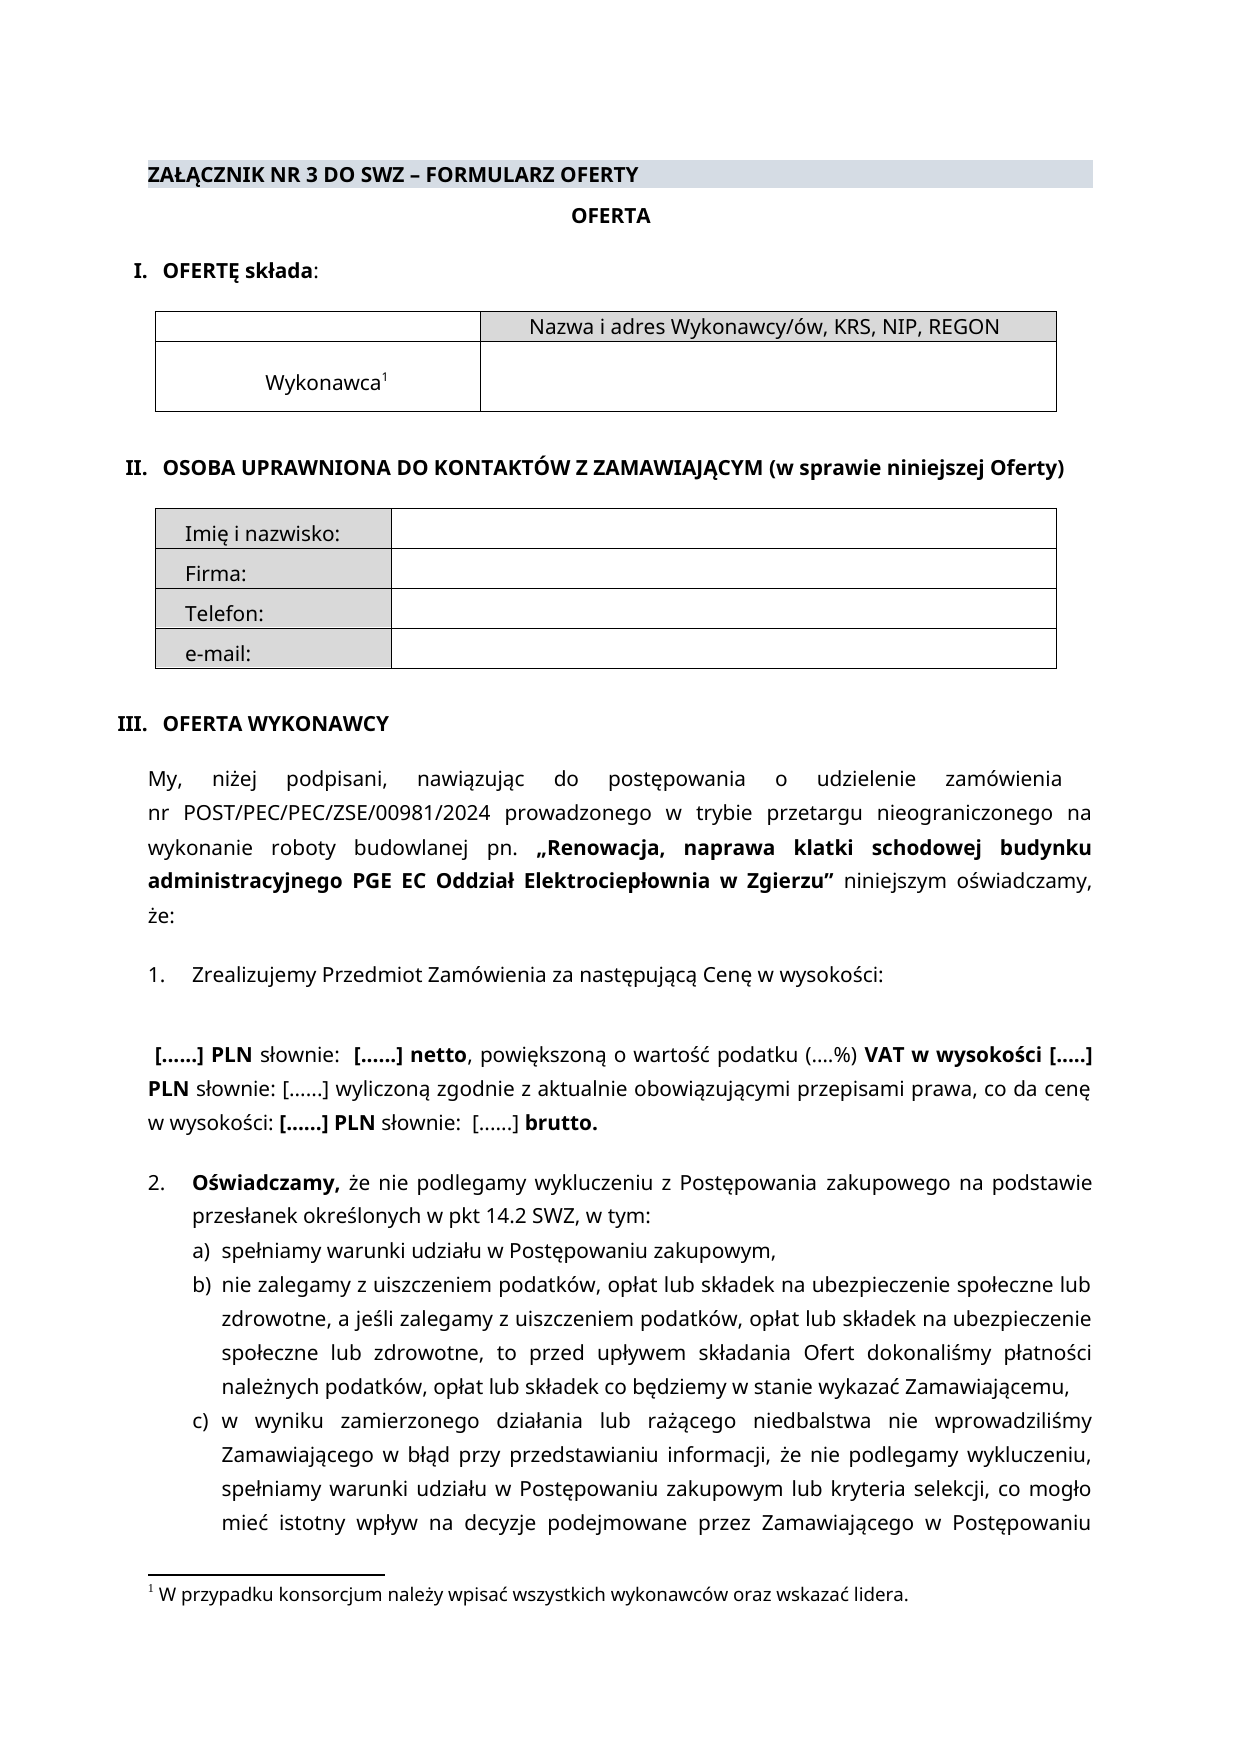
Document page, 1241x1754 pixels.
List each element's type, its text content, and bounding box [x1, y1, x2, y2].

table_header [156, 312, 480, 341]
list spełniamy warunki udziału w Postępowaniu zakupowym, [192, 1236, 1093, 1264]
table_cell Wykonawca [156, 342, 480, 411]
text [......] PLN słownie: [......] netto, powiększoną o wartość podatku (….%) VAT w wysokości [.....] PLN słownie: [......] wyliczoną zgodnie z aktualnie obowiązującymi przepisami prawa, co da cenę w wysokości: [......] PLN słownie: [......] brutto. [148, 1040, 1093, 1137]
list Ofertę składa: [148, 256, 1093, 284]
list Zrealizujemy Przedmiot Zamówienia za następującą Cenę w wysokości: [148, 960, 1093, 988]
table_cell Firma: [156, 549, 391, 588]
table_cell [392, 629, 1056, 667]
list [192, 1406, 1093, 1537]
list OSOBA uprawniona DO KONTAKTÓW z zamawiającym (w sprawie niniejszej Oferty) [148, 453, 1093, 481]
table_cell Telefon: [156, 589, 391, 627]
table_cell [481, 342, 1056, 411]
text My, niżej podpisani, nawiązując do postępowania o udzielenie zamówienia nr POST/PEC/PEC/ZSE/00981/2024 prowadzonego w trybie przetargu nieograniczonego na wykonanie roboty budowlanej pn. „Renowacja, naprawa klatki schodowej budynku administracyjnego PGE EC Oddział Elektrociepłownia w Zgierzu” niniejszym oświadczamy, że: [148, 764, 1093, 929]
list nie zalegamy z uiszczeniem podatków, opłat lub składek na ubezpieczenie społeczne lub zdrowotne, a jeśli zalegamy z uiszczeniem podatków, opłat lub składek na ubezpieczenie społeczne lub zdrowotne, to przed upływem składania Ofert dokonaliśmy płatności należnych podatków, opłat lub składek co będziemy w stanie wykazać Zamawiającemu, [192, 1270, 1093, 1400]
table_cell e-mail: [156, 629, 391, 667]
list OFERTA WYKONAWCY [148, 709, 1093, 738]
table_header Imię i nazwisko: [156, 509, 391, 548]
table_cell [392, 549, 1056, 588]
table_cell [392, 589, 1056, 627]
text OFERTA [129, 201, 1093, 229]
list Oświadczamy, że nie podlegamy wykluczeniu z Postępowania zakupowego na podstawie przesłanek określonych w pkt 14.2 SWZ, w tym: [148, 1168, 1093, 1230]
text ZAŁĄCZNIK NR 3 DO SWZ – FORMULARZ OFERTY [148, 160, 1093, 188]
table_header [392, 509, 1056, 548]
table_header Nazwa i adres Wykonawcy/ów, KRS, NIP, REGON [481, 312, 1056, 341]
